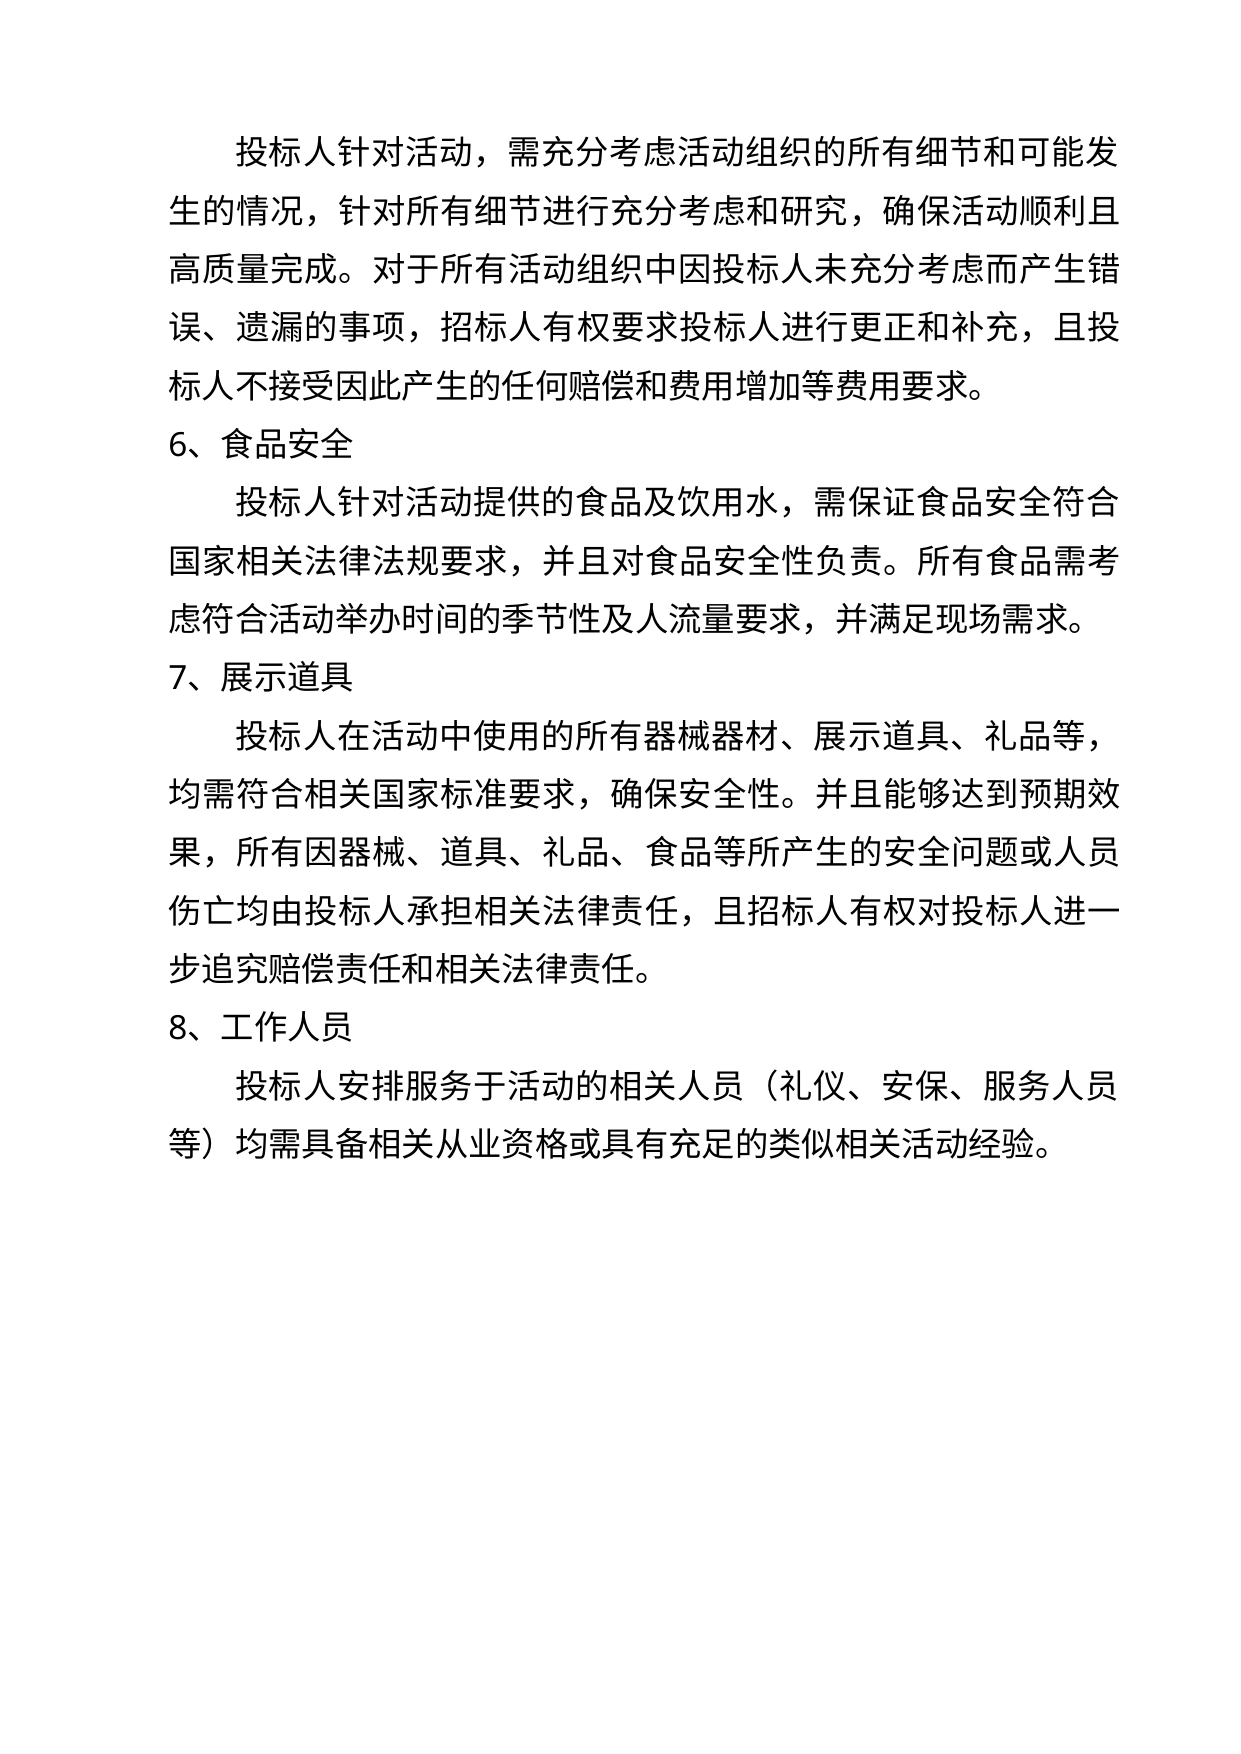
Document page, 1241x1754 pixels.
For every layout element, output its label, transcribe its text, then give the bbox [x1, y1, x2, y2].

text 投标人在活动中使用的所有器械器材、展示道具、礼品等，均需符合相关国家标准要求，确保安全性。并且能够达到预期效果，所有因器械、道具、礼品、食品等所产生的安全问题或人员伤亡均由投标人承担相关法律责任，且招标人有权对投标人进一步追究赔偿责任和相关法律责任。 [168, 701, 1122, 993]
text 6、食品安全 [168, 410, 1122, 468]
text 7、展示道具 [168, 643, 1122, 701]
text 投标人安排服务于活动的相关人员（礼仪、安保、服务人员等）均需具备相关从业资格或具有充足的类似相关活动经验。 [168, 1051, 1122, 1168]
text 8、工作人员 [168, 993, 1122, 1051]
text 投标人针对活动提供的食品及饮用水，需保证食品安全符合国家相关法律法规要求，并且对食品安全性负责。所有食品需考虑符合活动举办时间的季节性及人流量要求，并满足现场需求。 [168, 468, 1122, 643]
text 投标人针对活动，需充分考虑活动组织的所有细节和可能发生的情况，针对所有细节进行充分考虑和研究，确保活动顺利且高质量完成。对于所有活动组织中因投标人未充分考虑而产生错误、遗漏的事项，招标人有权要求投标人进行更正和补充，且投标人不接受因此产生的任何赔偿和费用增加等费用要求。 [168, 118, 1122, 410]
